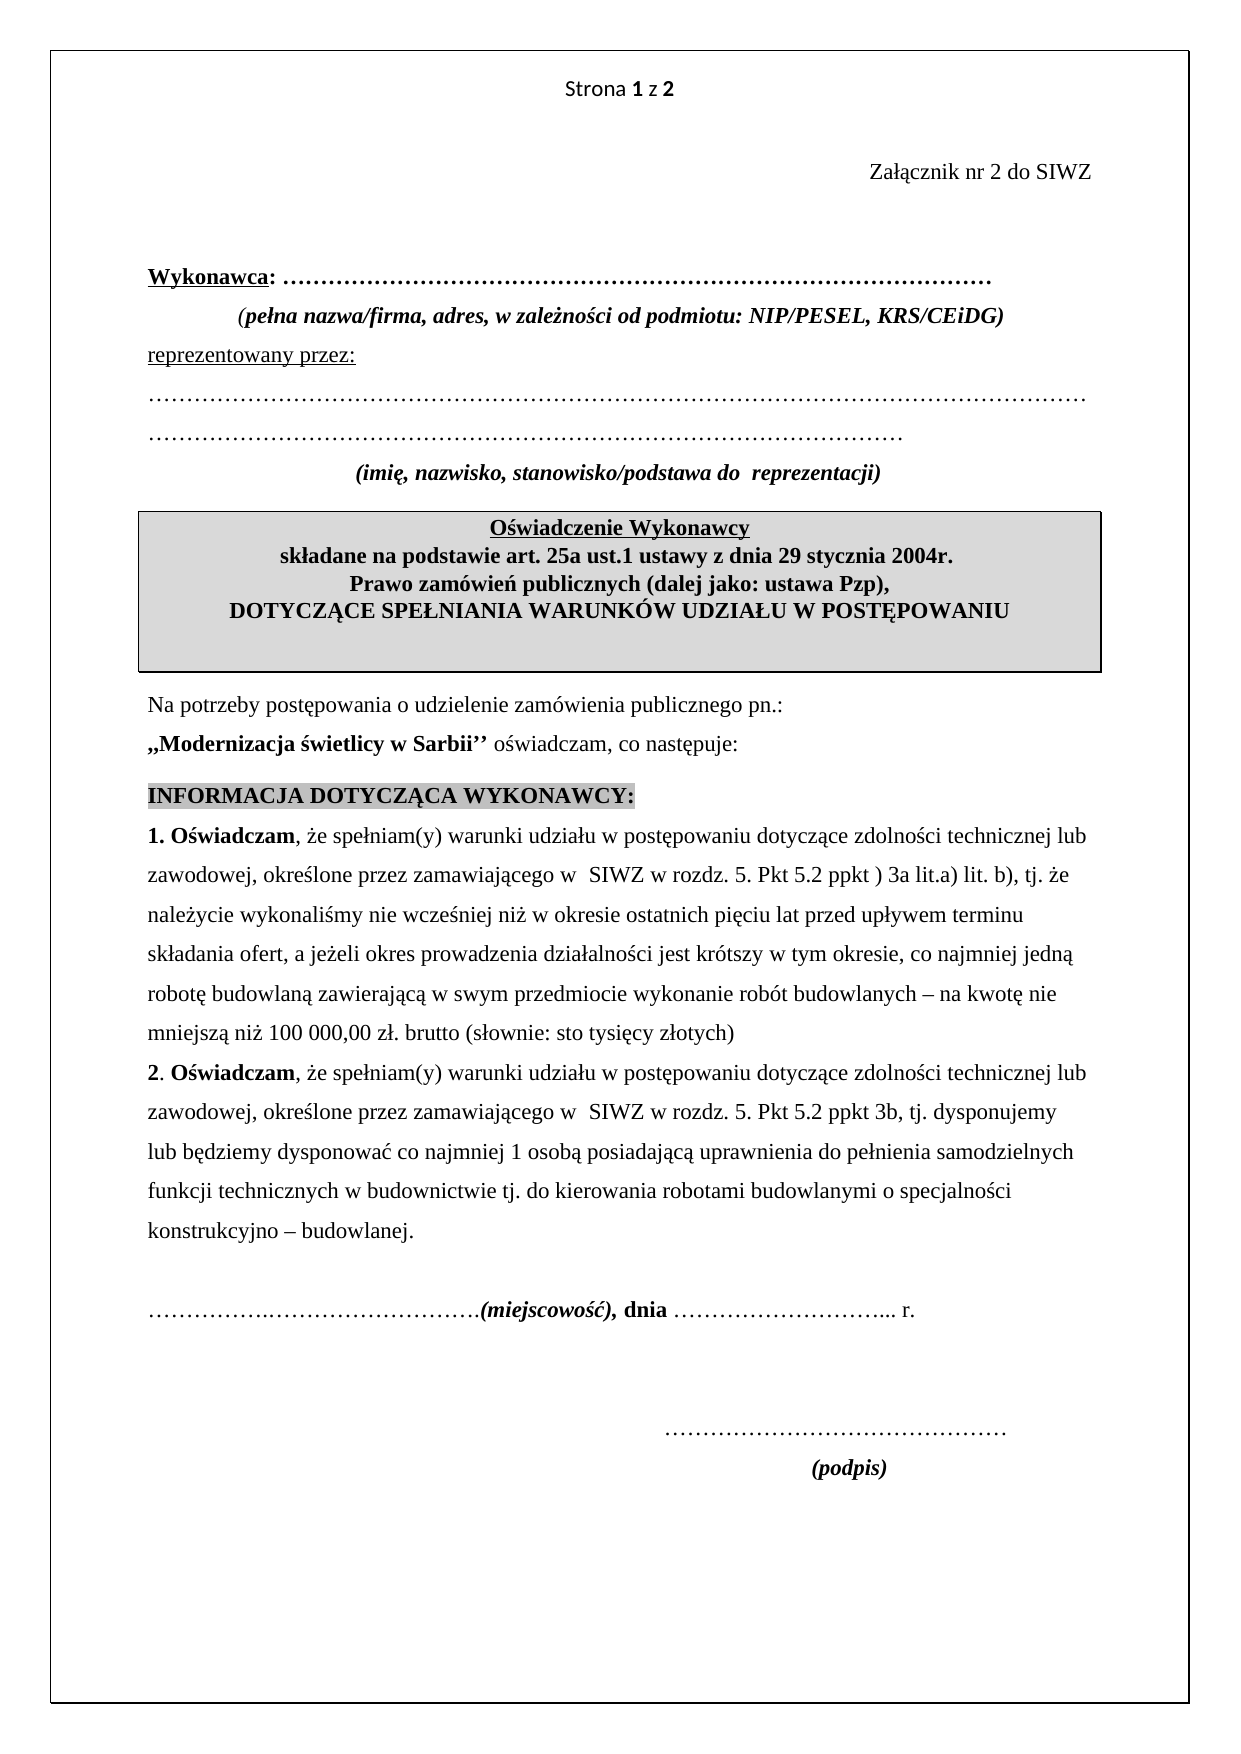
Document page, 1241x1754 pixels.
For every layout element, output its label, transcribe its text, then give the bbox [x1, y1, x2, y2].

text (podpis) [737, 1453, 1092, 1480]
text ……………………………………… [147, 1414, 1092, 1440]
text 2. Oświadczam, że spełniam(y) warunki udziału w postępowaniu dotyczące zdolności technicznej lub zawodowej, określone przez zamawiającego w SIWZ w rozdz. 5. Pkt 5.2 ppkt 3b, tj. dysponujemy lub będziemy dysponować co najmniej 1 osobą posiadającą uprawnienia do pełnienia samodzielnych funkcji technicznych w budownictwie tj. do kierowania robotami budowlanymi o specjalności konstrukcyjno – budowlanej. [147, 1059, 1092, 1243]
text Załącznik nr 2 do SIWZ [147, 158, 1092, 184]
text (pełna nazwa/firma, adres, w zależności od podmiotu: NIP/PESEL, KRS/CEiDG) [147, 302, 1092, 328]
text Oświadczenie Wykonawcy składane na podstawie art. 25a ust.1 ustawy z dnia 29 stycznia 2004r. Prawo zamówień publicznych (dalej jako: ustawa Pzp), DOTYCZĄCE SPEŁNIANIA WARUNKÓW UDZIAŁU W POSTĘPOWANIU [139, 512, 1100, 624]
text reprezentowany przez: [147, 341, 1092, 367]
text INFORMACJA DOTYCZĄCA WYKONAWCY: 1. Oświadczam, że spełniam(y) warunki udziału w postępowaniu dotyczące zdolności technicznej lub zawodowej, określone przez zamawiającego w SIWZ w rozdz. 5. Pkt 5.2 ppkt ) 3a lit.a) lit. b), tj. że należycie wykonaliśmy nie wcześniej niż w okresie ostatnich pięciu lat przed upływem terminu składania ofert, a jeżeli okres prowadzenia działalności jest krótszy w tym okresie, co najmniej jedną robotę budowlaną zawierającą w swym przedmiocie wykonanie robót budowlanych – na kwotę nie mniejszą niż 100 000,00 zł. brutto (słownie: sto tysięcy złotych) [147, 782, 1092, 1046]
text Na potrzeby postępowania o udzielenie zamówienia publicznego pn.: ,,Modernizacja świetlicy w Sarbii’’ oświadczam, co następuje: [147, 691, 1092, 757]
text …………….……………………….(miejscowość), dnia ………………………... r. [147, 1296, 1092, 1322]
text Wykonawca: ………………………………………………………………………………… [147, 263, 1092, 289]
text …………………………………………………………………………………………………………………………………………………………………………………………………… [147, 380, 1092, 446]
text (imię, nazwisko, stanowisko/podstawa do reprezentacji) [147, 459, 1092, 485]
